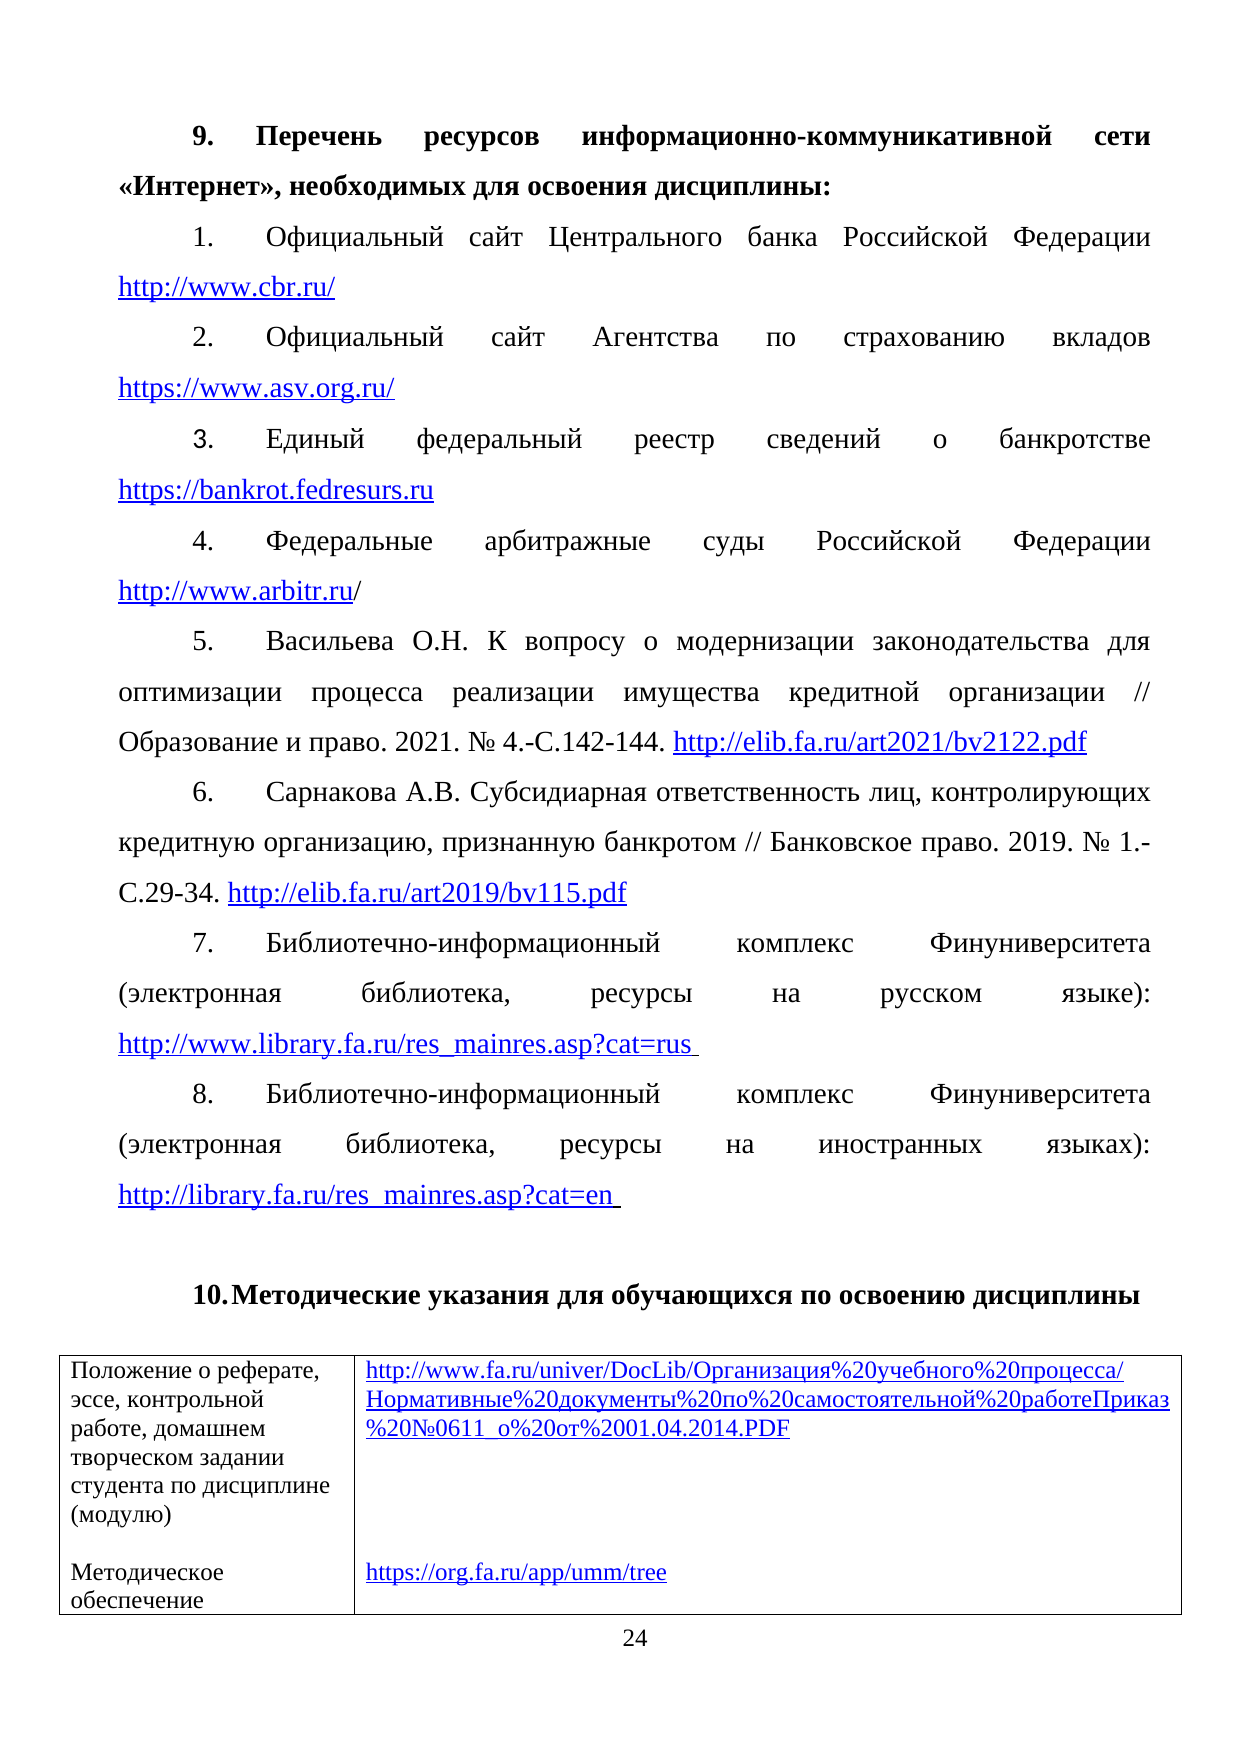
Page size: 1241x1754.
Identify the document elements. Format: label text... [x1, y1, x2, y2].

list Федеральные арбитражные суды Российской Федерации http://www.arbitr.ru/ [118, 523, 1152, 607]
list Библиотечно-информационный комплекс Финуниверситета (электронная библиотека, ресурсы на русском языке): http://www.library.fa.ru/res_mainres.asp?cat=rus [118, 925, 1152, 1059]
list Методические указания для обучающихся по освоению дисциплины [192, 1277, 1152, 1311]
text 9. Перечень ресурсов информационно-коммуникативной сети «Интернет», необходимых для освоения дисциплины: [118, 118, 1152, 202]
list Васильева О.Н. К вопросу о модернизации законодательства для оптимизации процесса реализации имущества кредитной организации // Образование и право. 2021. № 4.-С.142-144. http://elib.fa.ru/art2021/bv2122.pdf [118, 623, 1152, 674]
list Официальный сайт Агентства по страхованию вкладов https://www.asv.org.ru/ [118, 319, 1152, 403]
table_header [355, 1356, 1181, 1614]
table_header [60, 1356, 354, 1614]
list Официальный сайт Центрального банка Российской Федерации http://www.cbr.ru/ [118, 219, 1152, 303]
list Библиотечно-информационный комплекс Финуниверситета (электронная библиотека, ресурсы на иностранных языках): http://library.fa.ru/res_mainres.asp?cat=en [118, 1076, 1152, 1210]
list Единый федеральный реестр сведений о банкротстве https://bankrot.fedresurs.ru [118, 420, 1152, 506]
list Сарнакова А.В. Субсидиарная ответственность лиц, контролирующих кредитную организацию, признанную банкротом // Банковское право. 2019. № 1.-С.29-34. http://elib.fa.ru/art2019/bv115.pdf [118, 858, 1152, 908]
list Сарнакова А.В. Субсидиарная ответственность лиц, контролирующих кредитную организацию, признанную банкротом // Банковское право. 2019. № 1.-С.29-34. http://elib.fa.ru/art2019/bv115.pdf [118, 774, 1152, 825]
list Васильева О.Н. К вопросу о модернизации законодательства для оптимизации процесса реализации имущества кредитной организации // Образование и право. 2021. № 4.-С.142-144. http://elib.fa.ru/art2021/bv2122.pdf [118, 707, 1152, 757]
